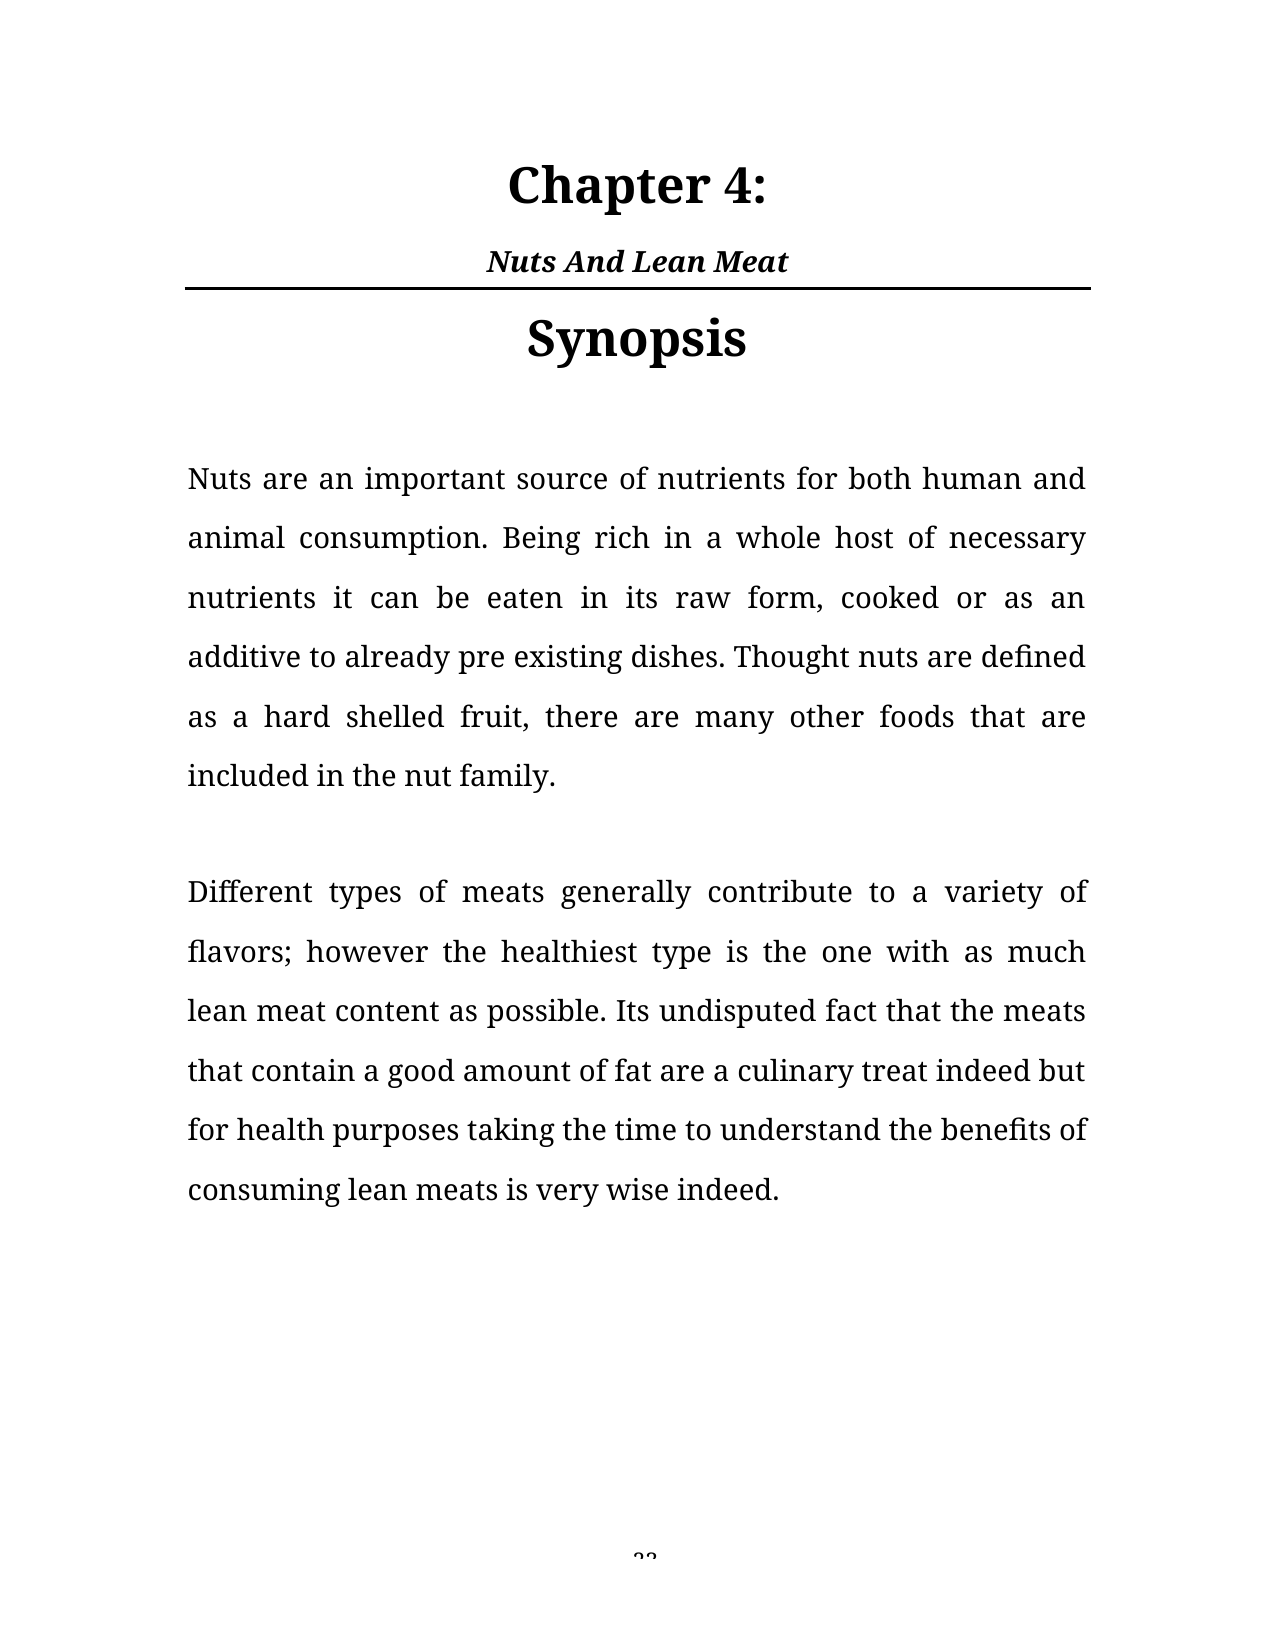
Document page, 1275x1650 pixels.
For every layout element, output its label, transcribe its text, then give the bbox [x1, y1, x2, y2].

text Nuts are an important source of nutrients for both human and animal consumption. Being rich in a whole host of necessary nutrients it can be eaten in its raw form, cooked or as an additive to already pre existing dishes. Thought nuts are defined as a hard shelled fruit, there are many other foods that are included in the nut family. [187, 458, 1088, 795]
text Different types of meats generally contribute to a variety of flavors; however the healthiest type is the one with as much lean meat content as possible. Its undisputed fact that the meats that contain a good amount of fat are a culinary treat indeed but for health purposes taking the time to understand the benefits of consuming lean meats is very wise indeed. [187, 871, 1088, 1208]
text Synopsis [395, 303, 880, 371]
subtitle Chapter 4: [395, 150, 880, 218]
text Nuts And Lean Meat [395, 241, 881, 281]
